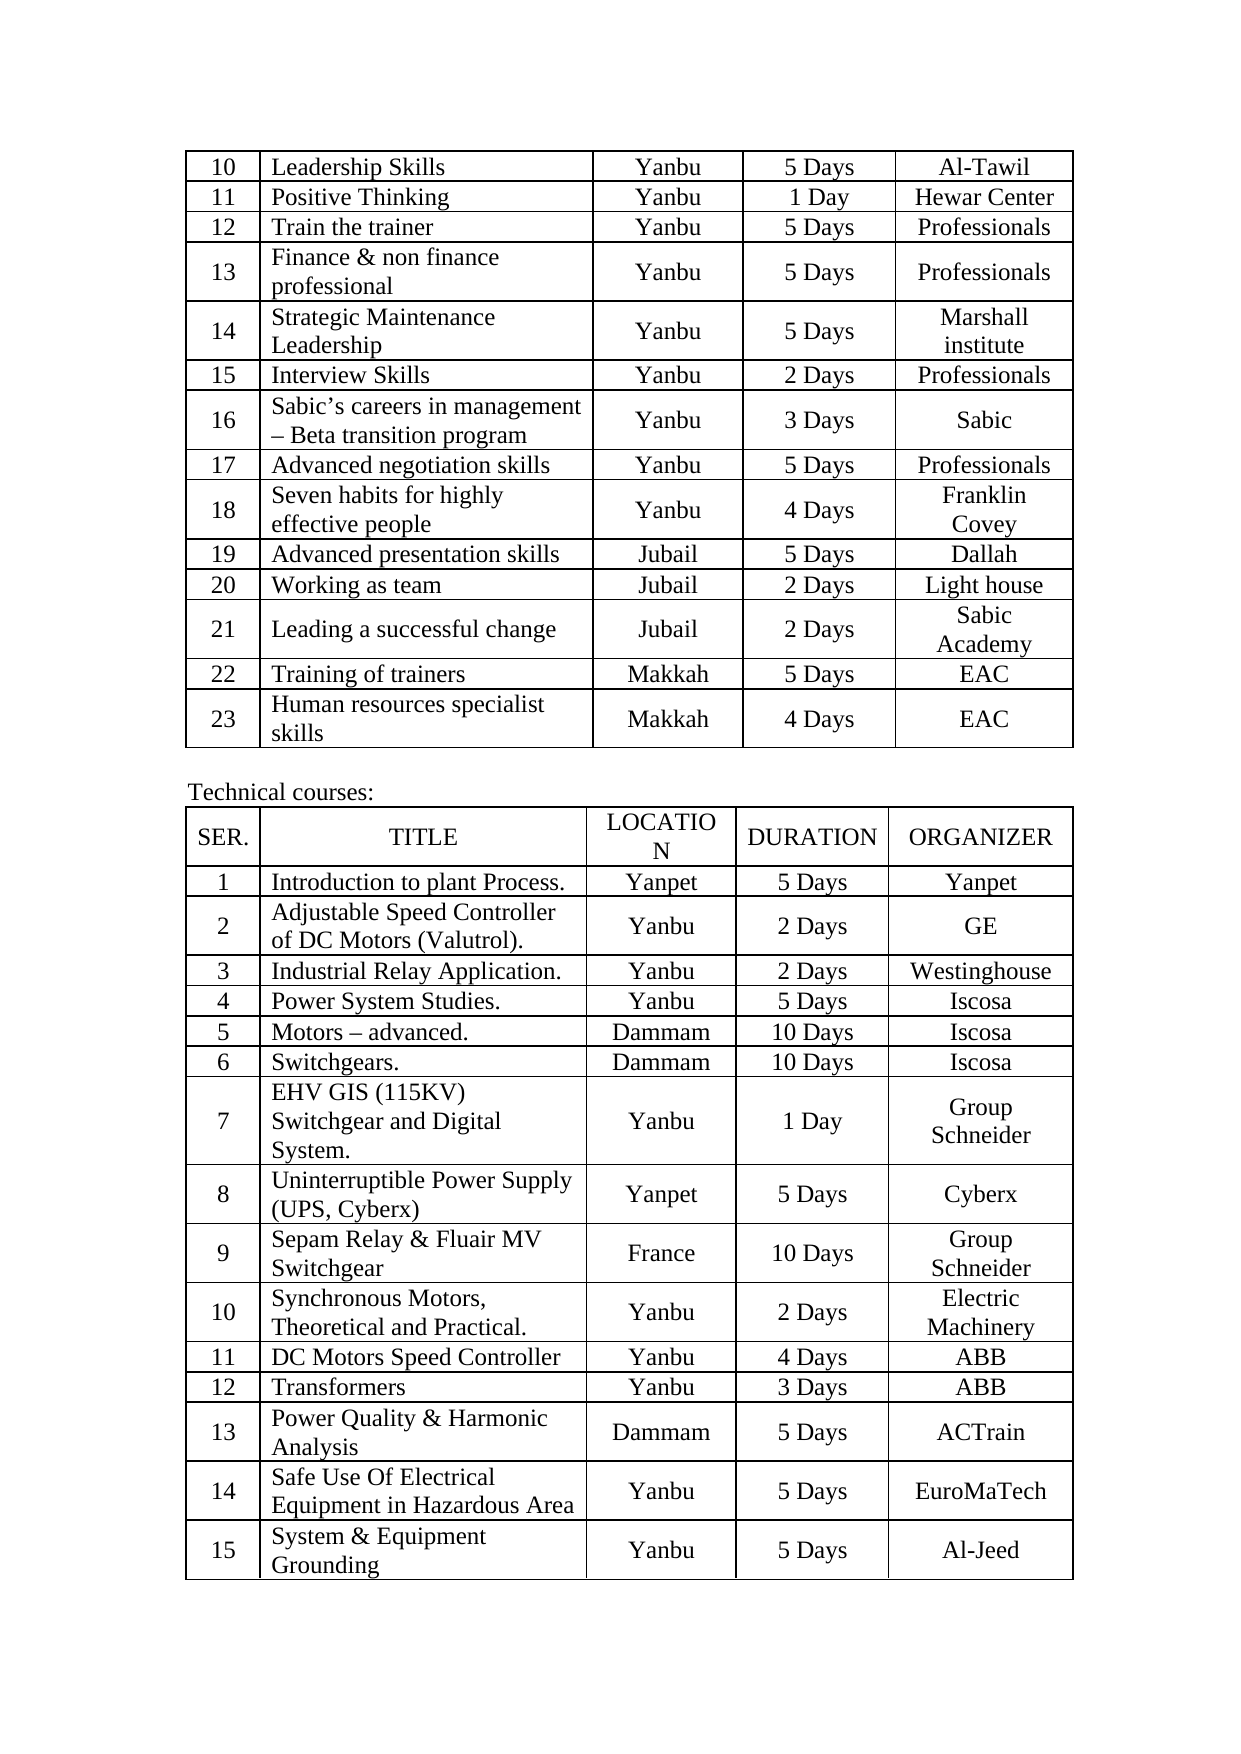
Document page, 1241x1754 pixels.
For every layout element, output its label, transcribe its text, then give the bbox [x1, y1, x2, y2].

table_cell Yanbu [594, 182, 742, 211]
table_cell Professionals [896, 361, 1072, 389]
table_cell Uninterruptible Power Supply (UPS, Cyberx) [261, 1165, 586, 1222]
table_cell ABB [889, 1342, 1072, 1371]
table_cell Westinghouse [889, 956, 1072, 985]
table_cell 1 [187, 867, 259, 895]
table_cell 2 Days [744, 570, 895, 598]
table_header SER. [187, 808, 259, 865]
table_cell EHV GIS (115KV) Switchgear and Digital System. [261, 1077, 586, 1163]
table_cell 2 Days [737, 897, 888, 954]
table_cell Transformers [261, 1373, 586, 1401]
table_cell 14 [187, 302, 259, 359]
table_cell 14 [187, 1462, 259, 1519]
table_cell Human resources specialist skills [261, 690, 592, 747]
table_cell Marshall institute [896, 302, 1072, 359]
table_cell Yanbu [594, 480, 742, 538]
table_cell 5 Days [744, 540, 895, 568]
table_cell 2 [187, 897, 259, 954]
table_cell 13 [187, 1403, 259, 1460]
table_cell Jubail [594, 570, 742, 598]
table_cell 15 [187, 361, 259, 389]
table_cell Safe Use Of Electrical Equipment in Hazardous Area [261, 1462, 586, 1519]
table_cell 3 Days [737, 1373, 888, 1401]
table_cell 20 [187, 570, 259, 598]
table_cell 4 Days [737, 1342, 888, 1371]
table_cell Adjustable Speed Controller of DC Motors (Valutrol). [261, 897, 586, 954]
table_cell Light house [896, 570, 1072, 598]
table_cell 5 Days [744, 659, 895, 688]
table_cell Advanced negotiation skills [261, 450, 592, 479]
table_cell 5 Days [737, 867, 888, 895]
table_cell Yanpet [587, 1165, 735, 1222]
table_cell 10 [187, 152, 259, 180]
table_cell 22 [187, 659, 259, 688]
table_cell Leadership Skills [261, 152, 592, 180]
table_cell Sabic [896, 391, 1072, 448]
table_cell 21 [187, 600, 259, 657]
table_cell Seven habits for highly effective people [261, 480, 592, 538]
table_cell 12 [187, 212, 259, 241]
table_cell System & Equipment Grounding [261, 1521, 586, 1578]
table_cell 4 [187, 986, 259, 1015]
table_cell Yanbu [587, 897, 735, 954]
table_cell 4 Days [744, 690, 895, 747]
table_cell Yanbu [587, 1342, 735, 1371]
table_cell Working as team [261, 570, 592, 598]
table_cell 5 Days [737, 1462, 888, 1519]
table_cell ABB [889, 1373, 1072, 1401]
table_cell 8 [187, 1165, 259, 1222]
table_cell 2 Days [737, 1283, 888, 1341]
table_cell Iscosa [889, 986, 1072, 1015]
table_header DURATION [737, 808, 888, 865]
table_cell Makkah [594, 659, 742, 688]
table_cell Power Quality & Harmonic Analysis [261, 1403, 586, 1460]
table_cell Power System Studies. [261, 986, 586, 1015]
table_cell Advanced presentation skills [261, 540, 592, 568]
table_cell Yanbu [594, 212, 742, 241]
table_cell 5 Days [737, 1403, 888, 1460]
table_cell Yanbu [587, 1077, 735, 1163]
table_cell Dammam [587, 1017, 735, 1045]
table_cell Iscosa [889, 1047, 1072, 1076]
table_cell 19 [187, 540, 259, 568]
table_cell Yanbu [587, 1521, 735, 1578]
table_cell 7 [187, 1077, 259, 1163]
table_cell Introduction to plant Process. [261, 867, 586, 895]
table_cell DC Motors Speed Controller [261, 1342, 586, 1371]
table_cell 5 Days [737, 1521, 888, 1578]
table_cell Yanbu [594, 361, 742, 389]
table_cell Sabic Academy [896, 600, 1072, 657]
table_cell Dammam [587, 1403, 735, 1460]
table_cell 10 Days [737, 1224, 888, 1282]
table_cell Training of trainers [261, 659, 592, 688]
table_cell Jubail [594, 540, 742, 568]
table_cell Cyberx [889, 1165, 1072, 1222]
table_cell Yanbu [594, 243, 742, 300]
table_cell Yanbu [587, 1462, 735, 1519]
table_cell Industrial Relay Application. [261, 956, 586, 985]
table_cell Yanbu [587, 956, 735, 985]
table_cell 12 [187, 1373, 259, 1401]
table_cell 11 [187, 1342, 259, 1371]
table_cell EAC [896, 659, 1072, 688]
table_cell Group Schneider [889, 1224, 1072, 1282]
table_cell Sabic’s careers in management – Beta transition program [261, 391, 592, 448]
table_cell Sepam Relay & Fluair MV Switchgear [261, 1224, 586, 1282]
table_cell GE [889, 897, 1072, 954]
table_cell Franklin Covey [896, 480, 1072, 538]
table_cell Al-Jeed [889, 1521, 1072, 1578]
text Technical courses: [187, 777, 1053, 806]
table_cell EAC [896, 690, 1072, 747]
table_cell Group Schneider [889, 1077, 1072, 1163]
table_cell Yanbu [594, 391, 742, 448]
table_cell Professionals [896, 243, 1072, 300]
table_cell 10 [187, 1283, 259, 1341]
table_cell 6 [187, 1047, 259, 1076]
table_cell 5 Days [744, 152, 895, 180]
table_cell Interview Skills [261, 361, 592, 389]
table_cell Synchronous Motors, Theoretical and Practical. [261, 1283, 586, 1341]
table_cell Yanbu [587, 1373, 735, 1401]
table_cell Positive Thinking [261, 182, 592, 211]
table_cell 5 Days [744, 302, 895, 359]
table_cell 18 [187, 480, 259, 538]
table_cell Iscosa [889, 1017, 1072, 1045]
table_cell Electric Machinery [889, 1283, 1072, 1341]
table_cell 10 Days [737, 1017, 888, 1045]
table_cell ACTrain [889, 1403, 1072, 1460]
table_cell 5 Days [744, 243, 895, 300]
table_cell 1 Day [737, 1077, 888, 1163]
table_cell 11 [187, 182, 259, 211]
table_cell Yanpet [889, 867, 1072, 895]
table_cell 5 Days [744, 212, 895, 241]
table_cell Yanbu [594, 450, 742, 479]
table_cell Motors – advanced. [261, 1017, 586, 1045]
table_cell Hewar Center [896, 182, 1072, 211]
table_cell Train the trainer [261, 212, 592, 241]
table_cell 9 [187, 1224, 259, 1282]
table_cell Leading a successful change [261, 600, 592, 657]
table_header ORGANIZER [889, 808, 1072, 865]
table_cell Yanbu [594, 302, 742, 359]
table_cell Jubail [594, 600, 742, 657]
table_header LOCATION [587, 808, 735, 865]
table_cell Yanbu [594, 152, 742, 180]
table_cell 2 Days [744, 600, 895, 657]
table_cell Dallah [896, 540, 1072, 568]
table_cell 2 Days [737, 956, 888, 985]
table_cell 2 Days [744, 361, 895, 389]
table_cell 16 [187, 391, 259, 448]
table_cell 17 [187, 450, 259, 479]
table_cell Makkah [594, 690, 742, 747]
table_cell Professionals [896, 212, 1072, 241]
table_cell Yanbu [587, 986, 735, 1015]
table_cell 5 Days [744, 450, 895, 479]
table_cell Yanpet [587, 867, 735, 895]
table_cell Dammam [587, 1047, 735, 1076]
table_cell Switchgears. [261, 1047, 586, 1076]
table_cell Finance & non finance professional [261, 243, 592, 300]
table_cell Al-Tawil [896, 152, 1072, 180]
table_cell 5 Days [737, 1165, 888, 1222]
table_cell 15 [187, 1521, 259, 1578]
table_cell France [587, 1224, 735, 1282]
table_cell Yanbu [587, 1283, 735, 1341]
table_cell 3 [187, 956, 259, 985]
table_cell 1 Day [744, 182, 895, 211]
table_cell 3 Days [744, 391, 895, 448]
table_cell EuroMaTech [889, 1462, 1072, 1519]
table_cell Professionals [896, 450, 1072, 479]
table_cell 4 Days [744, 480, 895, 538]
table_header TITLE [261, 808, 586, 865]
table_cell 5 [187, 1017, 259, 1045]
table_cell 23 [187, 690, 259, 747]
table_cell 13 [187, 243, 259, 300]
table_cell 10 Days [737, 1047, 888, 1076]
table_cell 5 Days [737, 986, 888, 1015]
table_cell Strategic Maintenance Leadership [261, 302, 592, 359]
